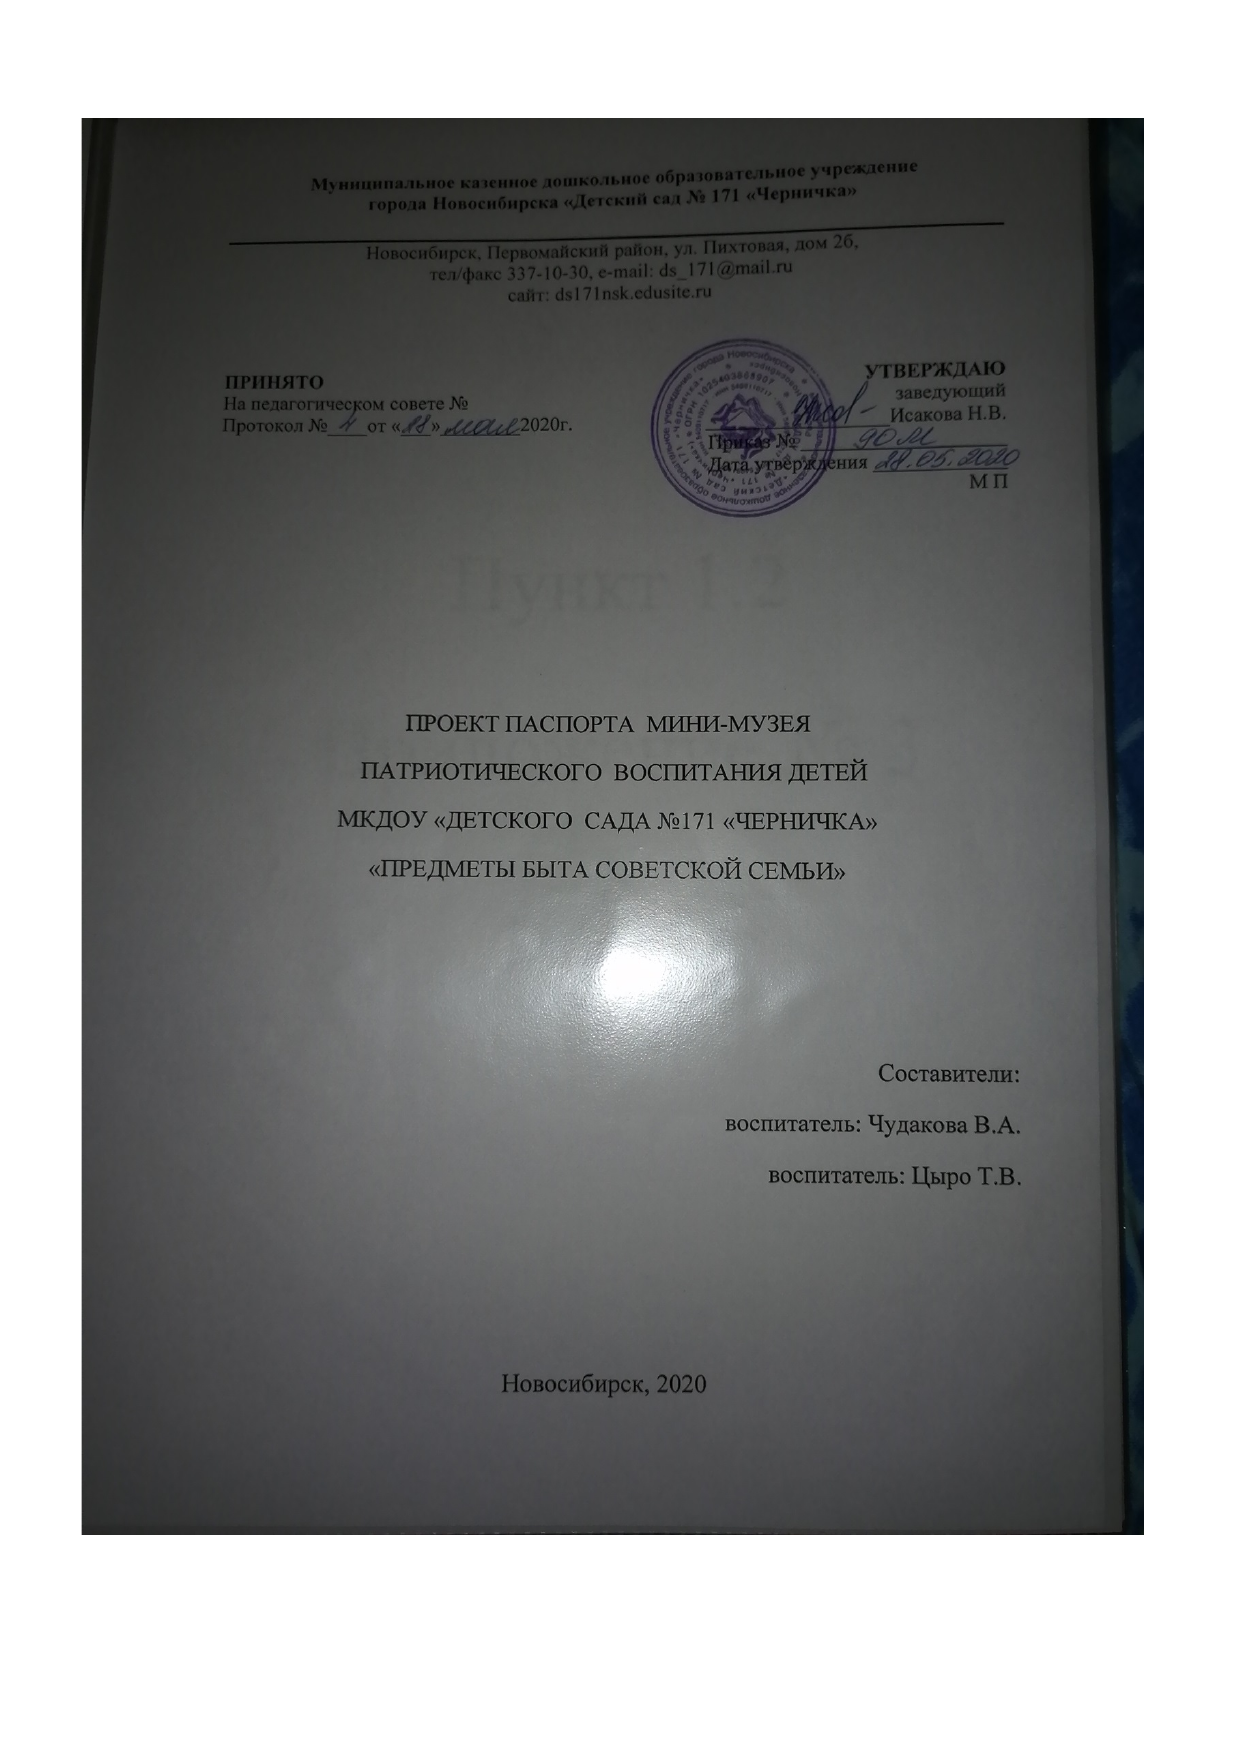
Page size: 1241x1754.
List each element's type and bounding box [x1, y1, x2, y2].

picture [81, 118, 1144, 1535]
